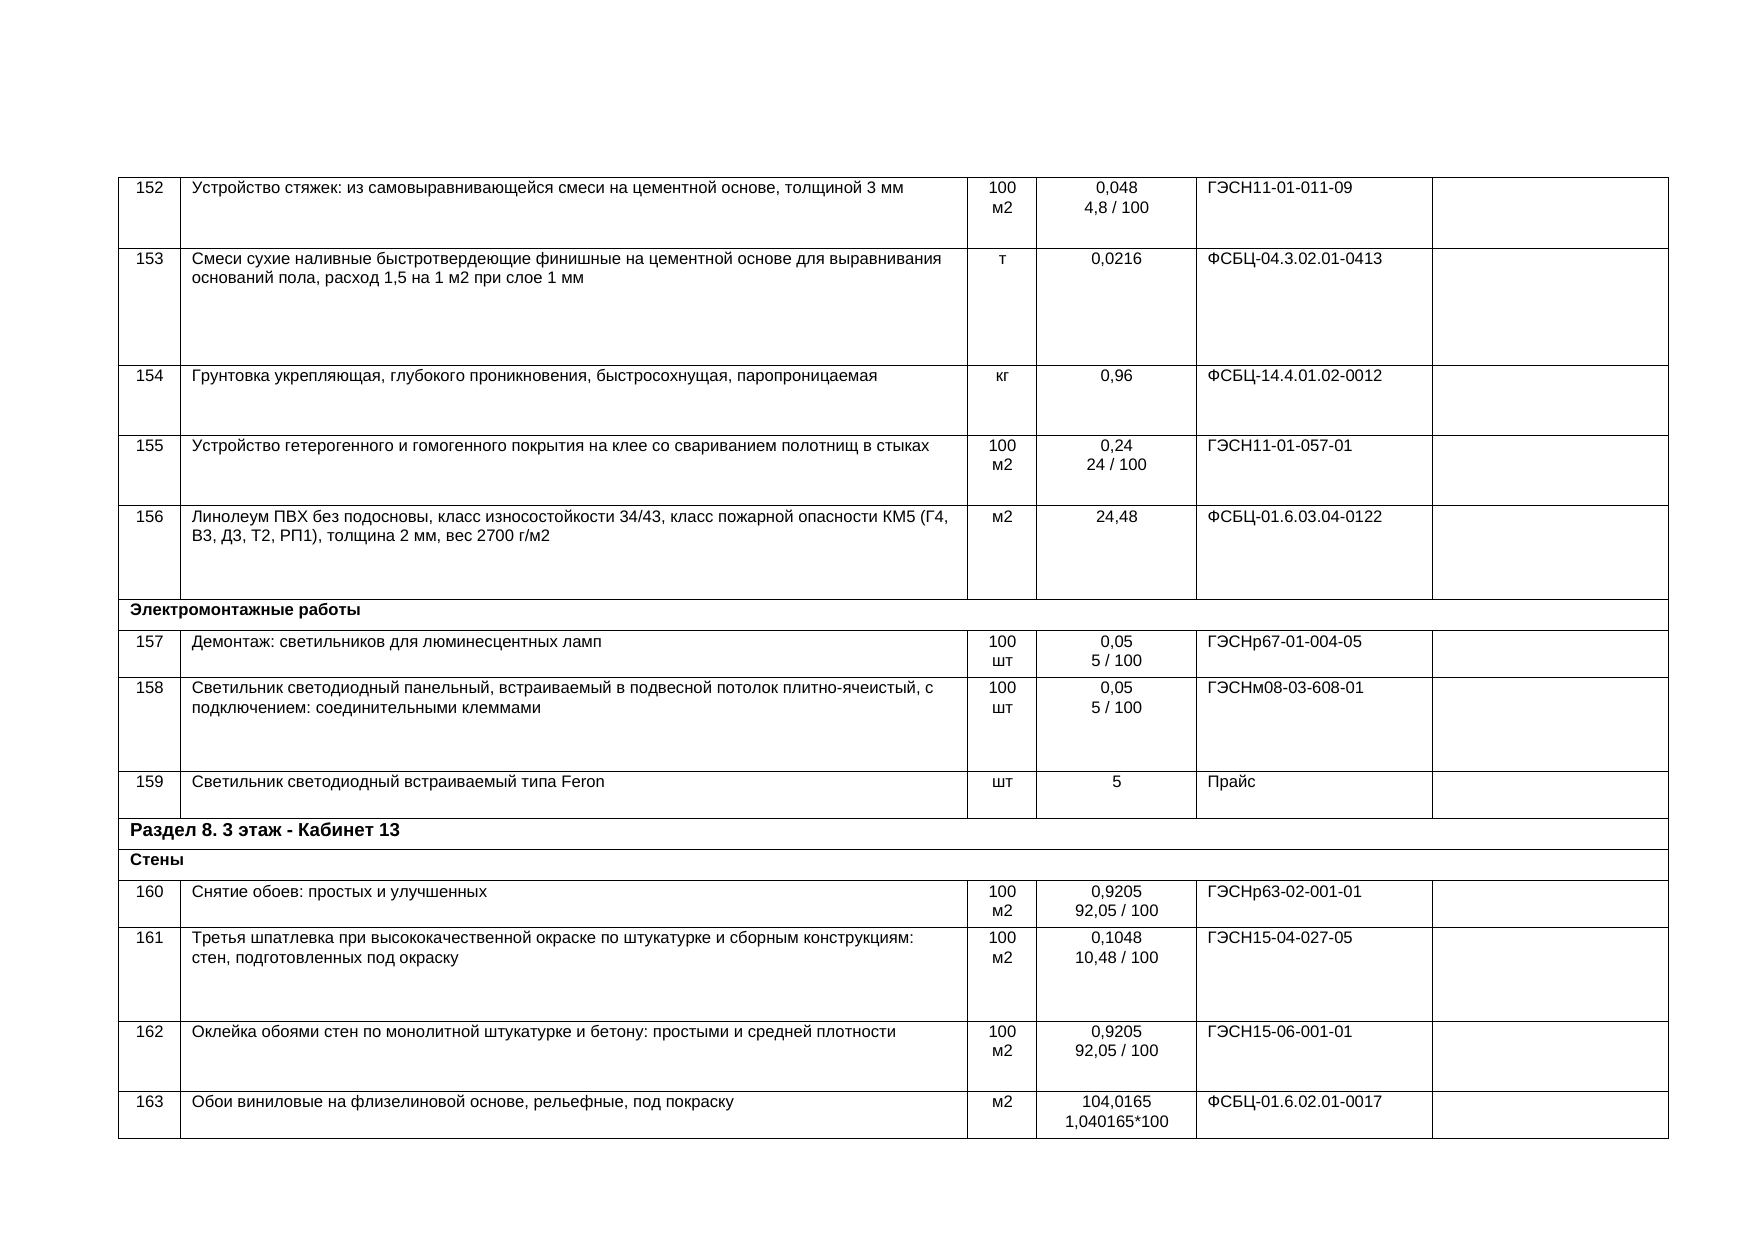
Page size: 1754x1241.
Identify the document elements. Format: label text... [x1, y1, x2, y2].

table_cell 158 [119, 678, 180, 771]
table_cell 157 [119, 631, 180, 677]
table_cell т [968, 249, 1036, 365]
table_cell [1433, 249, 1668, 365]
table_cell 0,9205 92,05 / 100 [1037, 1022, 1196, 1091]
table_cell [1433, 772, 1668, 818]
table_cell шт [968, 772, 1036, 818]
table_cell Устройство стяжек: из самовыравнивающейся смеси на цементной основе, толщиной 3 мм [181, 178, 967, 247]
table_cell Раздел 8. 3 этаж - Кабинет 13 [119, 819, 1668, 849]
table_cell 162 [119, 1022, 180, 1091]
table_cell [1433, 506, 1668, 599]
table_cell 0,1048 10,48 / 100 [1037, 928, 1196, 1021]
table_cell Прайс [1197, 772, 1432, 818]
table_cell 152 [119, 178, 180, 247]
table_cell 160 [119, 881, 180, 927]
table_cell ФСБЦ-04.3.02.01-0413 [1197, 249, 1432, 365]
table_cell ФСБЦ-01.6.03.04-0122 [1197, 506, 1432, 599]
table_cell м2 [968, 1092, 1036, 1138]
table_cell 100 м2 [968, 436, 1036, 505]
table_cell 100 шт [968, 631, 1036, 677]
table_cell [1433, 1022, 1668, 1091]
table_cell 100 м2 [968, 928, 1036, 1021]
table_cell 155 [119, 436, 180, 505]
table_cell [1433, 436, 1668, 505]
table_cell Третья шпатлевка при высококачественной окраске по штукатурке и сборным конструкциям: стен, подготовленных под окраску [181, 928, 967, 1021]
table_cell Устройство гетерогенного и гомогенного покрытия на клее со свариванием полотнищ в стыках [181, 436, 967, 505]
table_cell [1433, 881, 1668, 927]
table_cell 0,048 4,8 / 100 [1037, 178, 1196, 247]
table_cell Смеси сухие наливные быстротвердеющие финишные на цементной основе для выравнивания оснований пола, расход 1,5 на 1 м2 при слое 1 мм [181, 249, 967, 365]
table_cell Светильник светодиодный встраиваемый типа Feron [181, 772, 967, 818]
table_cell [1433, 366, 1668, 435]
table_cell 100 шт [968, 678, 1036, 771]
table_cell 0,96 [1037, 366, 1196, 435]
table_cell 0,9205 92,05 / 100 [1037, 881, 1196, 927]
table_cell 100 м2 [968, 881, 1036, 927]
table_cell Грунтовка укрепляющая, глубокого проникновения, быстросохнущая, паропроницаемая [181, 366, 967, 435]
table_cell 163 [119, 1092, 180, 1138]
table_cell ГЭСНр63-02-001-01 [1197, 881, 1432, 927]
table_cell [1433, 631, 1668, 677]
table_cell 0,24 24 / 100 [1037, 436, 1196, 505]
table_cell Демонтаж: светильников для люминесцентных ламп [181, 631, 967, 677]
table_cell 154 [119, 366, 180, 435]
table_cell [1433, 178, 1668, 247]
table_cell 161 [119, 928, 180, 1021]
table_cell Снятие обоев: простых и улучшенных [181, 881, 967, 927]
table_cell [1433, 1092, 1668, 1138]
table_cell ГЭСН11-01-057-01 [1197, 436, 1432, 505]
table_cell 24,48 [1037, 506, 1196, 599]
table_cell [1433, 928, 1668, 1021]
table_cell ФСБЦ-14.4.01.02-0012 [1197, 366, 1432, 435]
table_cell 153 [119, 249, 180, 365]
table_cell Линолеум ПВХ без подосновы, класс износостойкости 34/43, класс пожарной опасности КМ5 (Г4, В3, Д3, Т2, РП1), толщина 2 мм, вес 2700 г/м2 [181, 506, 967, 599]
table_cell Стены [119, 850, 1668, 880]
table_cell ФСБЦ-01.6.02.01-0017 [1197, 1092, 1432, 1138]
table_cell Оклейка обоями стен по монолитной штукатурке и бетону: простыми и средней плотности [181, 1022, 967, 1091]
table_cell 159 [119, 772, 180, 818]
table_cell кг [968, 366, 1036, 435]
table_cell Обои виниловые на флизелиновой основе, рельефные, под покраску [181, 1092, 967, 1138]
table_cell 100 м2 [968, 178, 1036, 247]
table_cell 104,0165 1,040165*100 [1037, 1092, 1196, 1138]
table_cell Электромонтажные работы [119, 600, 1668, 630]
table_cell 0,0216 [1037, 249, 1196, 365]
table_cell 0,05 5 / 100 [1037, 678, 1196, 771]
table_cell ГЭСНм08-03-608-01 [1197, 678, 1432, 771]
table_cell 0,05 5 / 100 [1037, 631, 1196, 677]
table_cell 5 [1037, 772, 1196, 818]
table_cell ГЭСН15-06-001-01 [1197, 1022, 1432, 1091]
table_cell Светильник светодиодный панельный, встраиваемый в подвесной потолок плитно-ячеистый, с подключением: соединительными клеммами [181, 678, 967, 771]
table_cell ГЭСН15-04-027-05 [1197, 928, 1432, 1021]
table_cell ГЭСН11-01-011-09 [1197, 178, 1432, 247]
table_cell 156 [119, 506, 180, 599]
table_cell ГЭСНр67-01-004-05 [1197, 631, 1432, 677]
table_cell [1433, 678, 1668, 771]
table_cell 100 м2 [968, 1022, 1036, 1091]
table_cell м2 [968, 506, 1036, 599]
